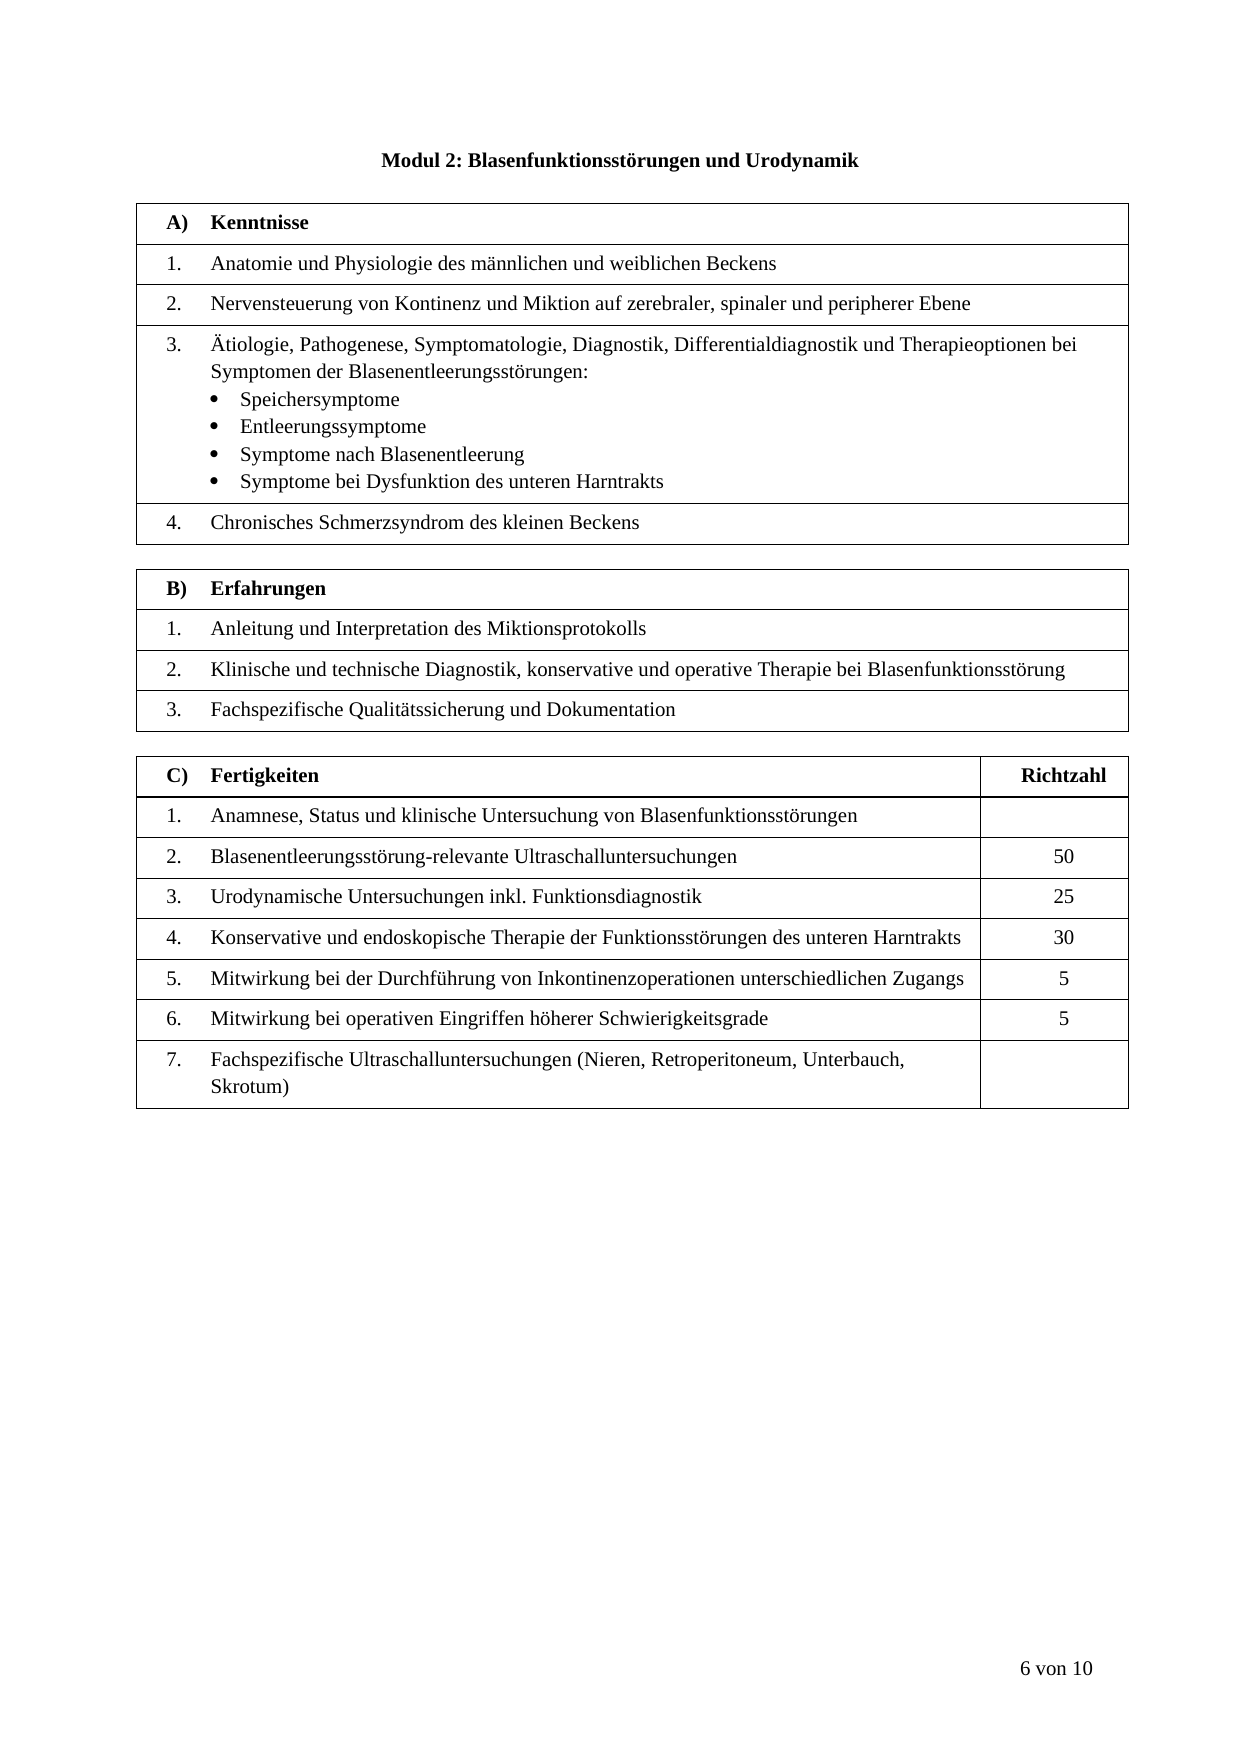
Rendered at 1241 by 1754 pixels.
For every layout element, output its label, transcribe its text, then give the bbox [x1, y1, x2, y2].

table_cell Mitwirkung bei der Durchführung von Inkontinenzoperationen unterschiedlichen Zugangs [137, 960, 980, 999]
table_cell Anleitung und Interpretation des Miktionsprotokolls [137, 610, 1128, 650]
table_cell Nervensteuerung von Kontinenz und Miktion auf zerebraler, spinaler und peripherer Ebene [137, 285, 1128, 324]
table_cell Mitwirkung bei operativen Eingriffen höherer Schwierigkeitsgrade [137, 1000, 980, 1039]
table_cell 30 [981, 919, 1128, 958]
table_cell Urodynamische Untersuchungen inkl. Funktionsdiagnostik [137, 879, 980, 918]
text Modul 2: Blasenfunktionsstörungen und Urodynamik [148, 148, 1092, 172]
table_header A) Kenntnisse [137, 204, 1128, 243]
table_cell Anamnese, Status und klinische Untersuchung von Blasenfunktionsstörungen [137, 798, 980, 837]
table_cell [981, 798, 1128, 837]
table_cell Blasenentleerungsstörung-relevante Ultraschalluntersuchungen [137, 838, 980, 877]
table_cell 5 [981, 1000, 1128, 1039]
table_cell Fachspezifische Ultraschalluntersuchungen (Nieren, Retroperitoneum, Unterbauch, Skrotum) [137, 1041, 980, 1108]
table_cell 5 [981, 960, 1128, 999]
table_cell [981, 1041, 1128, 1108]
table_header Richtzahl [981, 757, 1128, 796]
table_cell 50 [981, 838, 1128, 877]
table_cell Chronisches Schmerzsyndrom des kleinen Beckens [137, 504, 1128, 543]
table_cell Ätiologie, Pathogenese, Symptomatologie, Diagnostik, Differentialdiagnostik und Therapieoptionen bei Symptomen der Blasenentleerungsstörungen: Speichersymptome Entleerungssymptome Symptome nach Blasenentleerung Symptome bei Dysfunktion des unteren Harntrakts [137, 326, 1128, 503]
table_header C) Fertigkeiten [137, 757, 980, 796]
table_cell Klinische und technische Diagnostik, konservative und operative Therapie bei Blasenfunktionsstörung [137, 651, 1128, 690]
table_cell Fachspezifische Qualitätssicherung und Dokumentation [137, 691, 1128, 731]
table_cell Konservative und endoskopische Therapie der Funktionsstörungen des unteren Harntrakts [137, 919, 980, 958]
table_header B) Erfahrungen [137, 570, 1128, 609]
table_cell 25 [981, 879, 1128, 918]
table_cell Anatomie und Physiologie des männlichen und weiblichen Beckens [137, 245, 1128, 284]
